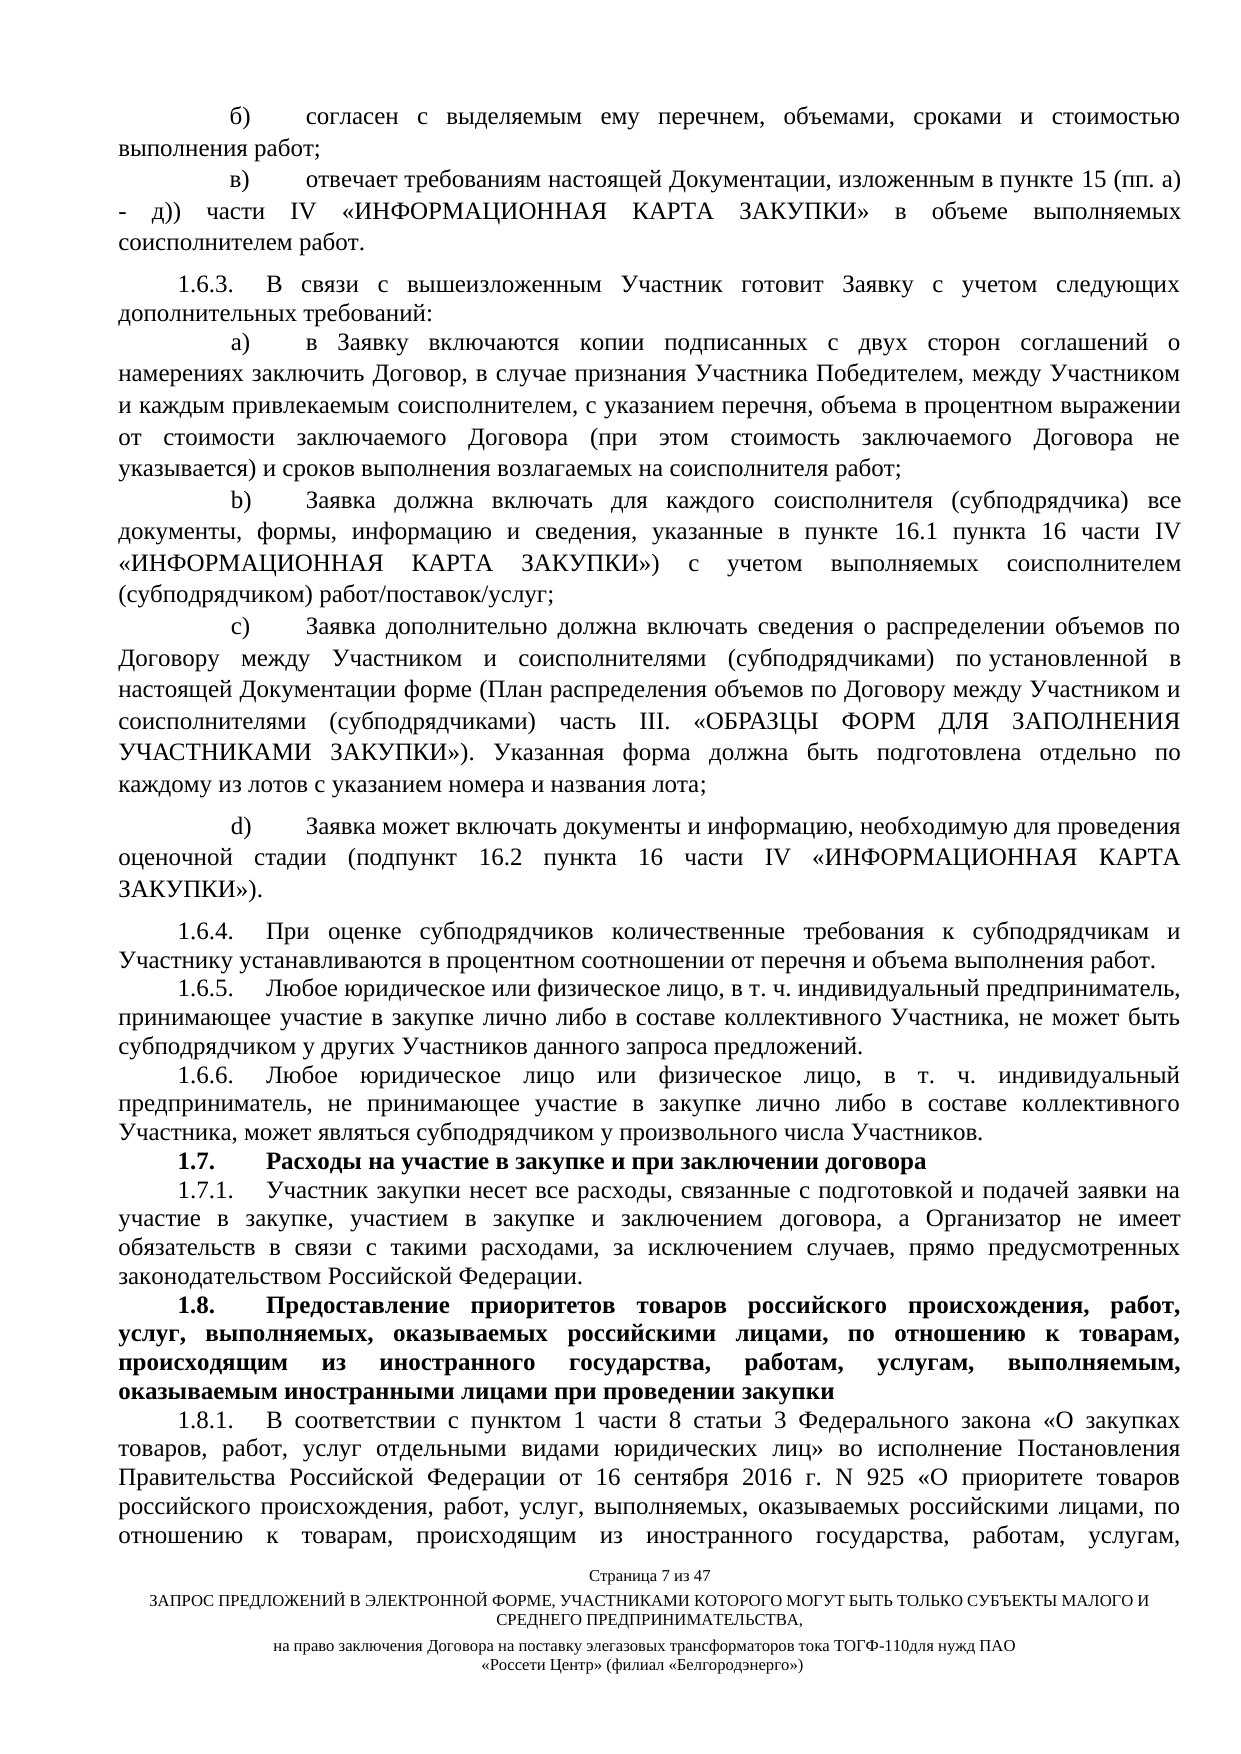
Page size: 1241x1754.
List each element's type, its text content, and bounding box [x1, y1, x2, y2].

subtitle Предоставление приоритетов товаров российского происхождения, работ, услуг, выполняемых, оказываемых российскими лицами, по отношению к товарам, происходящим из иностранного государства, работам, услугам, выполняемым, оказываемым иностранными лицами при проведении закупки [118, 1290, 1181, 1405]
subtitle При оценке субподрядчиков количественные требования к субподрядчикам и Участнику устанавливаются в процентном соотношении от перечня и объема выполнения работ. [118, 916, 1181, 973]
list Заявка может включать документы и информацию, необходимую для проведения оценочной стадии (подпункт 16.2 пункта 16 части IV «ИНФОРМАЦИОННАЯ КАРТА ЗАКУПКИ»). [118, 811, 1181, 903]
list Заявка должна включать для каждого соисполнителя (субподрядчика) все документы, формы, информацию и сведения, указанные в пункте 16.1 пункта 16 части IV «ИНФОРМАЦИОННАЯ КАРТА ЗАКУПКИ») с учетом выполняемых соисполнителем (субподрядчиком) работ/поставок/услуг; [118, 485, 1181, 608]
list в Заявку включаются копии подписанных с двух сторон соглашений о намерениях заключить Договор, в случае признания Участника Победителем, между Участником и каждым привлекаемым соисполнителем, с указанием перечня, объема в процентном выражении от стоимости заключаемого Договора (при этом стоимость заключаемого Договора не указывается) и сроков выполнения возлагаемых на соисполнителя работ; [118, 327, 1181, 482]
subtitle В связи с вышеизложенным Участник готовит Заявку с учетом следующих дополнительных требований: [118, 269, 1181, 327]
subtitle Любое юридическое или физическое лицо, в т. ч. индивидуальный предприниматель, принимающее участие в закупке лично либо в составе коллективного Участника, не может быть субподрядчиком у других Участников данного запроса предложений. [118, 973, 1181, 1060]
subtitle Любое юридическое лицо или физическое лицо, в т. ч. индивидуальный предприниматель, не принимающее участие в закупке лично либо в составе коллективного Участника, может являться субподрядчиком у произвольного числа Участников. [118, 1060, 1181, 1146]
list согласен с выделяемым ему перечнем, объемами, сроками и стоимостью выполнения работ; [118, 101, 1181, 162]
subtitle Участник закупки несет все расходы, связанные с подготовкой и подачей заявки на участие в закупке, участием в закупке и заключением договора, а Организатор не имеет обязательств в связи с такими расходами, за исключением случаев, прямо предусмотренных законодательством Российской Федерации. [118, 1175, 1181, 1290]
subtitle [118, 1405, 1181, 1548]
list отвечает требованиям настоящей Документации, изложенным в пункте 15 (пп. а) - д)) части IV «ИНФОРМАЦИОННАЯ КАРТА ЗАКУПКИ» в объеме выполняемых соисполнителем работ. [118, 164, 1181, 256]
subtitle Расходы на участие в закупке и при заключении договора [118, 1146, 1181, 1175]
list Заявка дополнительно должна включать сведения о распределении объемов по Договору между Участником и соисполнителями (субподрядчиками) по установленной в настоящей Документации форме (План распределения объемов по Договору между Участником и соисполнителями (субподрядчиками) часть III. «ОБРАЗЦЫ ФОРМ ДЛЯ ЗАПОЛНЕНИЯ УЧАСТНИКАМИ ЗАКУПКИ»). Указанная форма должна быть подготовлена отдельно по каждому из лотов с указанием номера и названия лота; [118, 611, 1181, 798]
